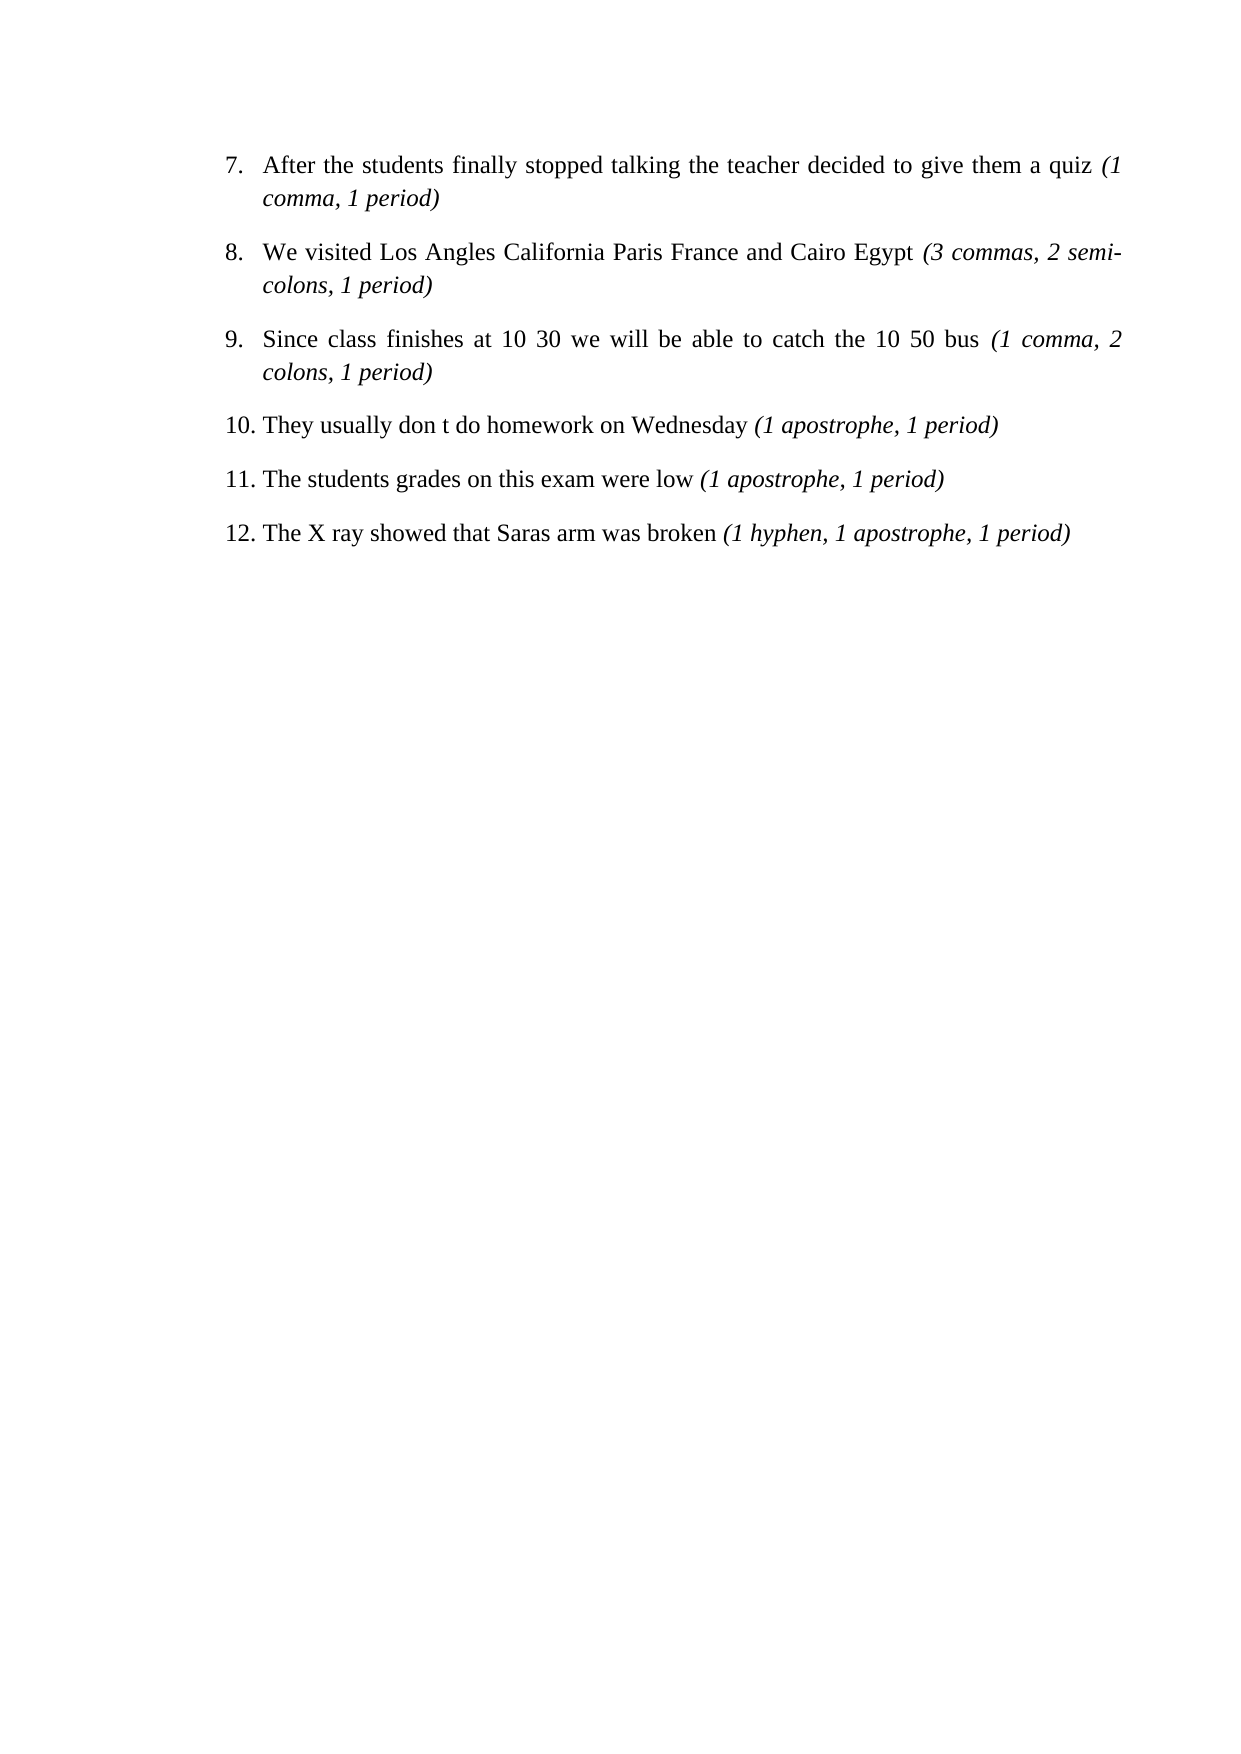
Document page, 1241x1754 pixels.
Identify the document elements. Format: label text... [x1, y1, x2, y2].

list They usually don t do homework on Wednesday (1 apostrophe, 1 period) [225, 411, 1122, 439]
list The X ray showed that Saras arm was broken (1 hyphen, 1 apostrophe, 1 period) [225, 518, 1122, 547]
list The students grades on this exam were low (1 apostrophe, 1 period) [225, 464, 1122, 493]
list After the students finally stopped talking the teacher decided to give them a quiz (1 comma, 1 period) [225, 150, 1122, 212]
list Since class finishes at 10 30 we will be able to catch the 10 50 bus (1 comma, 2 colons, 1 period) [225, 324, 1122, 386]
list We visited Los Angles California Paris France and Cairo Egypt (3 commas, 2 semi-colons, 1 period) [225, 237, 1122, 299]
